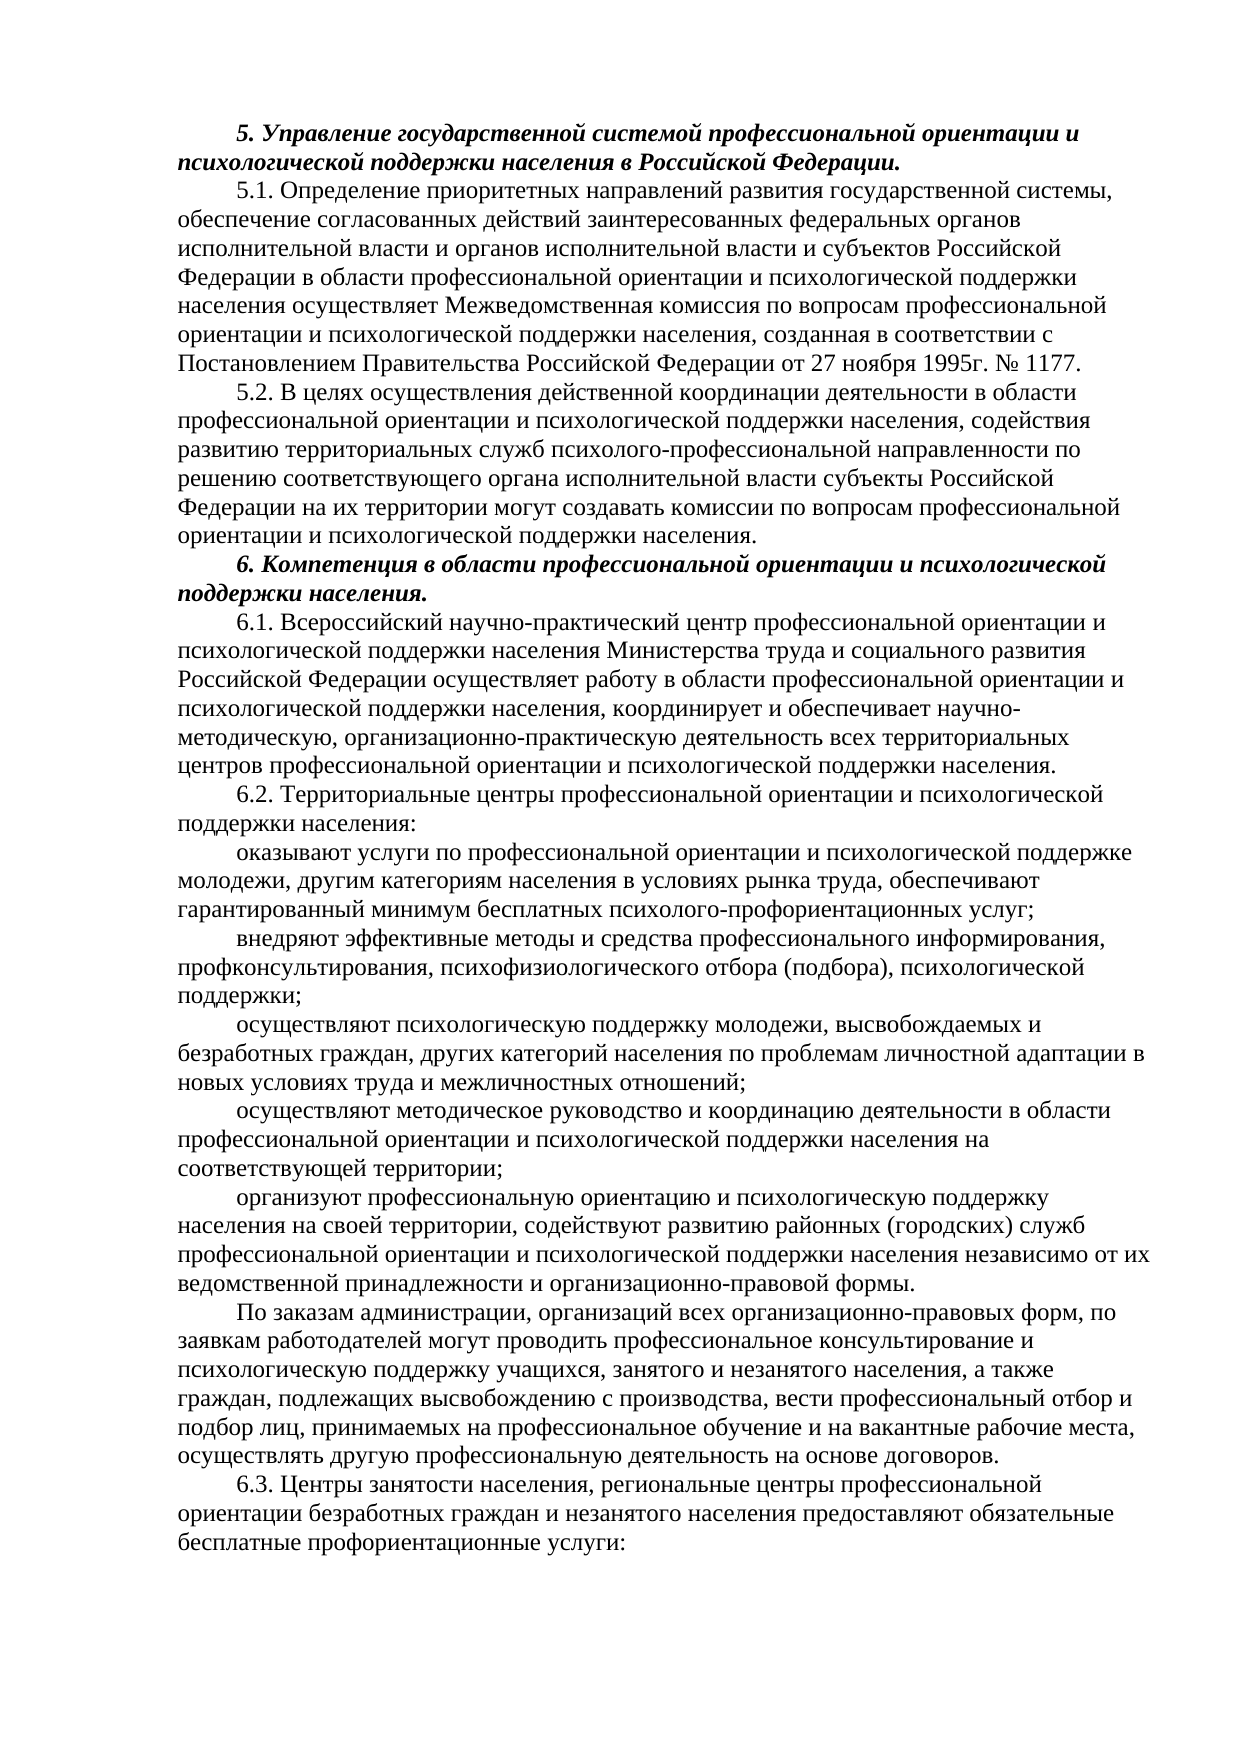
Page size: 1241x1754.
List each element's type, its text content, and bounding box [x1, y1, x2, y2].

text 6.3. Центры занятости населения, региональные центры профессиональной ориентации безработных граждан и незанятого населения предоставляют обязательные бесплатные профориентационные услуги: [177, 1469, 1152, 1556]
text 6. Компетенция в области профессиональной ориентации и психологической поддержки населения. [177, 549, 1152, 607]
text оказывают услуги по профессиональной ориентации и психологической поддержке молодежи, другим категориям населения в условиях рынка труда, обеспечивают гарантированный минимум бесплатных психолого-профориентационных услуг; [177, 837, 1152, 923]
text 5.2. В целях осуществления действенной координации деятельности в области профессиональной ориентации и психологической поддержки населения, содействия развитию территориальных служб психолого-профессиональной направленности по решению соответствующего органа исполнительной власти субъекты Российской Федерации на их территории могут создавать комиссии по вопросам профессиональной ориентации и психологической поддержки населения. [177, 377, 1152, 549]
text По заказам администрации, организаций всех организационно-правовых форм, по заявкам работодателей могут проводить профессиональное консультирование и психологическую поддержку учащихся, занятого и незанятого населения, а также граждан, подлежащих высвобождению с производства, вести профессиональный отбор и подбор лиц, принимаемых на профессиональное обучение и на вакантные рабочие места, осуществлять другую профессиональную деятельность на основе договоров. [177, 1297, 1152, 1469]
text 6.1. Всероссийский научно-практический центр профессиональной ориентации и психологической поддержки населения Министерства труда и социального развития Российской Федерации осуществляет работу в области профессиональной ориентации и психологической поддержки населения, координирует и обеспечивает научно-методическую, организационно-практическую деятельность всех территориальных центров профессиональной ориентации и психологической поддержки населения. [177, 607, 1152, 779]
text осуществляют психологическую поддержку молодежи, высвобождаемых и безработных граждан, других категорий населения по проблемам личностной адаптации в новых условиях труда и межличностных отношений; [177, 1009, 1152, 1096]
text внедряют эффективные методы и средства профессионального информирования, профконсультирования, психофизиологического отбора (подбора), психологической поддержки; [177, 923, 1152, 1009]
text 6.2. Территориальные центры профессиональной ориентации и психологической поддержки населения: [177, 779, 1152, 837]
text 5.1. Определение приоритетных направлений развития государственной системы, обеспечение согласованных действий заинтересованных федеральных органов исполнительной власти и органов исполнительной власти и субъектов Российской Федерации в области профессиональной ориентации и психологической поддержки населения осуществляет Межведомственная комиссия по вопросам профессиональной ориентации и психологической поддержки населения, созданная в соответствии с Постановлением Правительства Российской Федерации от 27 ноября 1995г. № 1177. [177, 176, 1152, 377]
text организуют профессиональную ориентацию и психологическую поддержку населения на своей территории, содействуют развитию районных (городских) служб профессиональной ориентации и психологической поддержки населения независимо от их ведомственной принадлежности и организационно-правовой формы. [177, 1182, 1152, 1297]
text 5. Управление государственной системой профессиональной ориентации и психологической поддержки населения в Российской Федерации. [177, 118, 1152, 176]
text осуществляют методическое руководство и координацию деятельности в области профессиональной ориентации и психологической поддержки населения на соответствующей территории; [177, 1096, 1152, 1182]
